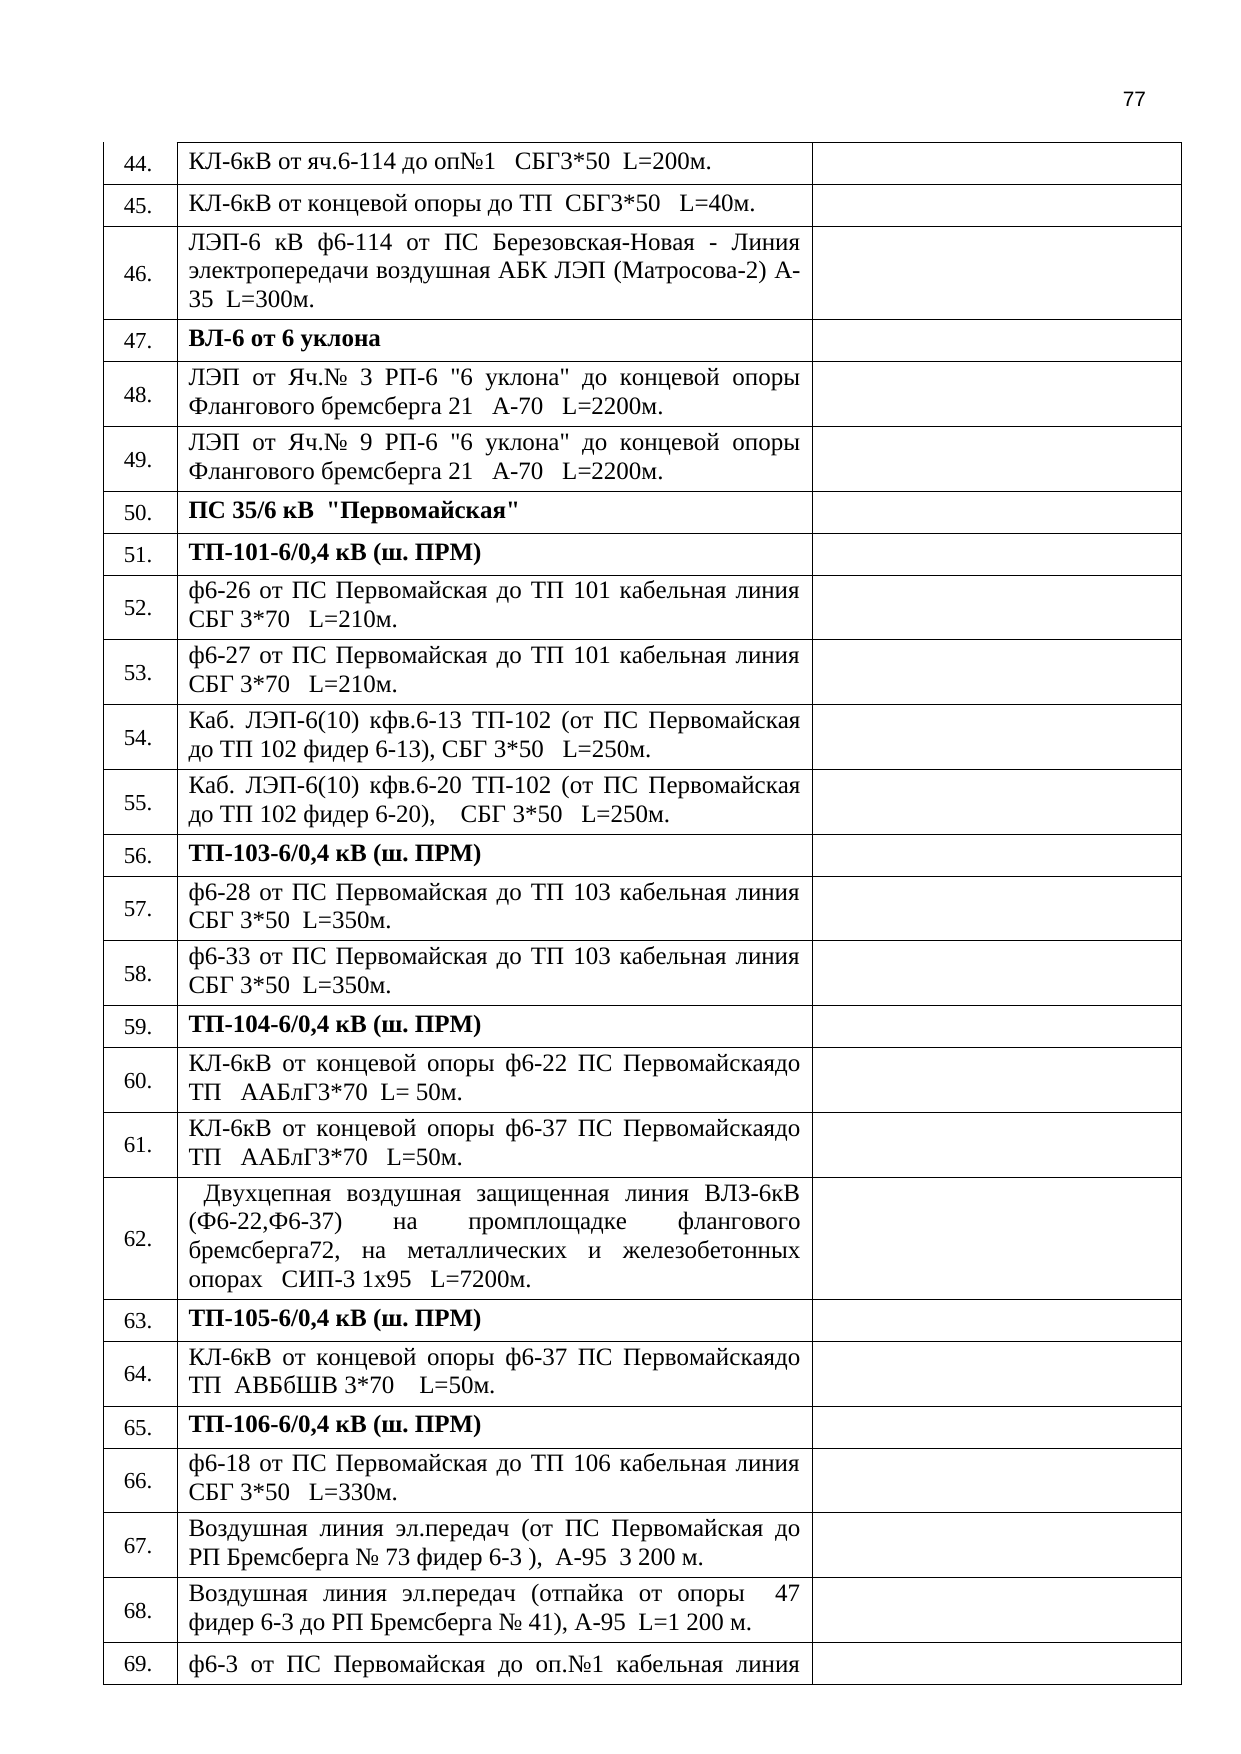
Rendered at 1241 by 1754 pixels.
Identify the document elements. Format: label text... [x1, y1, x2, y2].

table_cell ВЛ-6 от 6 уклона [178, 320, 812, 361]
table_cell [813, 320, 1181, 361]
table_cell КЛ-6кВ от концевой опоры до ТП СБГ3*50 L=40м. [178, 185, 812, 226]
table_cell [104, 576, 177, 639]
table_cell [813, 1113, 1181, 1177]
table_cell [104, 705, 177, 769]
table_cell КЛ-6кВ от концевой опоры ф6-37 ПС Первомайскаядо ТП АВБбШВ 3*70 L=50м. [178, 1342, 812, 1406]
table_cell [104, 1048, 177, 1112]
table_cell Каб. ЛЭП-6(10) кфв.6-13 ТП-102 (от ПС Первомайская до ТП 102 фидер 6-13), СБГ 3*50 L=250м. [178, 705, 812, 769]
table_cell [104, 427, 177, 491]
table_cell [104, 640, 177, 704]
table_cell ф6-18 от ПС Первомайская до ТП 106 кабельная линия СБГ 3*50 L=330м. [178, 1449, 812, 1512]
table_cell [813, 1513, 1181, 1577]
table_cell [813, 1048, 1181, 1112]
table_cell [104, 1300, 177, 1341]
table_cell Двухцепная воздушная защищенная линия ВЛЗ-6кВ (Ф6-22,Ф6-37) на промплощадке флангового бремсберга72, на металлических и железобетонных опорах СИП-3 1х95 L=7200м. [178, 1178, 812, 1299]
table_cell КЛ-6кВ от концевой опоры ф6-37 ПС Первомайскаядо ТП ААБлГ3*70 L=50м. [178, 1113, 812, 1177]
table_cell [104, 1578, 177, 1642]
table_cell КЛ-6кВ от концевой опоры ф6-22 ПС Первомайскаядо ТП ААБлГ3*70 L= 50м. [178, 1048, 812, 1112]
table_cell [813, 1300, 1181, 1341]
table_cell ЛЭП-6 кВ ф6-114 от ПС Березовская-Новая - Линия электропередачи воздушная АБК ЛЭП (Матросова-2) А-35 L=300м. [178, 227, 812, 319]
table_cell ТП-101-6/0,4 кВ (ш. ПРМ) [178, 534, 812, 574]
table_cell ПС 35/6 кВ "Первомайская" [178, 492, 812, 533]
table_cell [813, 1178, 1181, 1299]
table_cell [813, 1578, 1181, 1642]
table_cell [104, 877, 177, 940]
table_cell [104, 1643, 177, 1684]
table_cell ТП-104-6/0,4 кВ (ш. ПРМ) [178, 1006, 812, 1047]
table_cell Воздушная линия эл.передач (от ПС Первомайская до РП Бремсберга № 73 фидер 6-3 ), А-95 3 200 м. [178, 1513, 812, 1577]
table_cell [813, 1342, 1181, 1406]
table_cell [104, 770, 177, 834]
table_cell [813, 1643, 1181, 1684]
table_cell [813, 640, 1181, 704]
table_cell [813, 492, 1181, 533]
table_cell ТП-103-6/0,4 кВ (ш. ПРМ) [178, 835, 812, 876]
table_cell [104, 1006, 177, 1047]
table_cell [813, 227, 1181, 319]
table_cell ЛЭП от Яч.№ 3 РП-6 "6 уклона" до концевой опоры Флангового бремсберга 21 А-70 L=2200м. [178, 362, 812, 426]
table_cell [104, 362, 177, 426]
table_cell [813, 1407, 1181, 1447]
table_cell [104, 320, 177, 361]
table_cell [104, 227, 177, 319]
table_cell ф6-33 от ПС Первомайская до ТП 103 кабельная линия СБГ 3*50 L=350м. [178, 941, 812, 1005]
table_cell [104, 1113, 177, 1177]
table_cell ф6-27 от ПС Первомайская до ТП 101 кабельная линия СБГ 3*70 L=210м. [178, 640, 812, 704]
table_cell [813, 185, 1181, 226]
table_cell [813, 534, 1181, 574]
table_cell ф6-28 от ПС Первомайская до ТП 103 кабельная линия СБГ 3*50 L=350м. [178, 877, 812, 940]
table_cell Каб. ЛЭП-6(10) кфв.6-20 ТП-102 (от ПС Первомайская до ТП 102 фидер 6-20), СБГ 3*50 L=250м. [178, 770, 812, 834]
table_cell [813, 362, 1181, 426]
table_cell [813, 143, 1181, 184]
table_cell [178, 1643, 812, 1684]
table_cell ТП-105-6/0,4 кВ (ш. ПРМ) [178, 1300, 812, 1341]
table_cell Воздушная линия эл.передач (отпайка от опоры 47 фидер 6-3 до РП Бремсберга № 41), А-95 L=1 200 м. [178, 1578, 812, 1642]
table_cell [104, 1342, 177, 1406]
table_cell [104, 492, 177, 533]
table_cell [813, 941, 1181, 1005]
table_cell [813, 705, 1181, 769]
table_cell [104, 185, 177, 226]
table_cell ЛЭП от Яч.№ 9 РП-6 "6 уклона" до концевой опоры Флангового бремсберга 21 А-70 L=2200м. [178, 427, 812, 491]
table_cell [104, 142, 177, 184]
table_cell [813, 1006, 1181, 1047]
table_cell ТП-106-6/0,4 кВ (ш. ПРМ) [178, 1407, 812, 1447]
table_cell [813, 427, 1181, 491]
table_cell [104, 1407, 177, 1447]
table_cell [104, 835, 177, 876]
table_cell [104, 1513, 177, 1577]
table_cell ф6-26 от ПС Первомайская до ТП 101 кабельная линия СБГ 3*70 L=210м. [178, 576, 812, 639]
table_cell [104, 941, 177, 1005]
table_cell [104, 534, 177, 574]
table_cell [104, 1449, 177, 1512]
table_cell [813, 576, 1181, 639]
table_cell КЛ-6кВ от яч.6-114 до оп№1 СБГ3*50 L=200м. [178, 143, 812, 184]
table_cell [813, 1449, 1181, 1512]
table_cell [813, 770, 1181, 834]
table_cell [813, 835, 1181, 876]
table_cell [104, 1178, 177, 1299]
table_cell [813, 877, 1181, 940]
